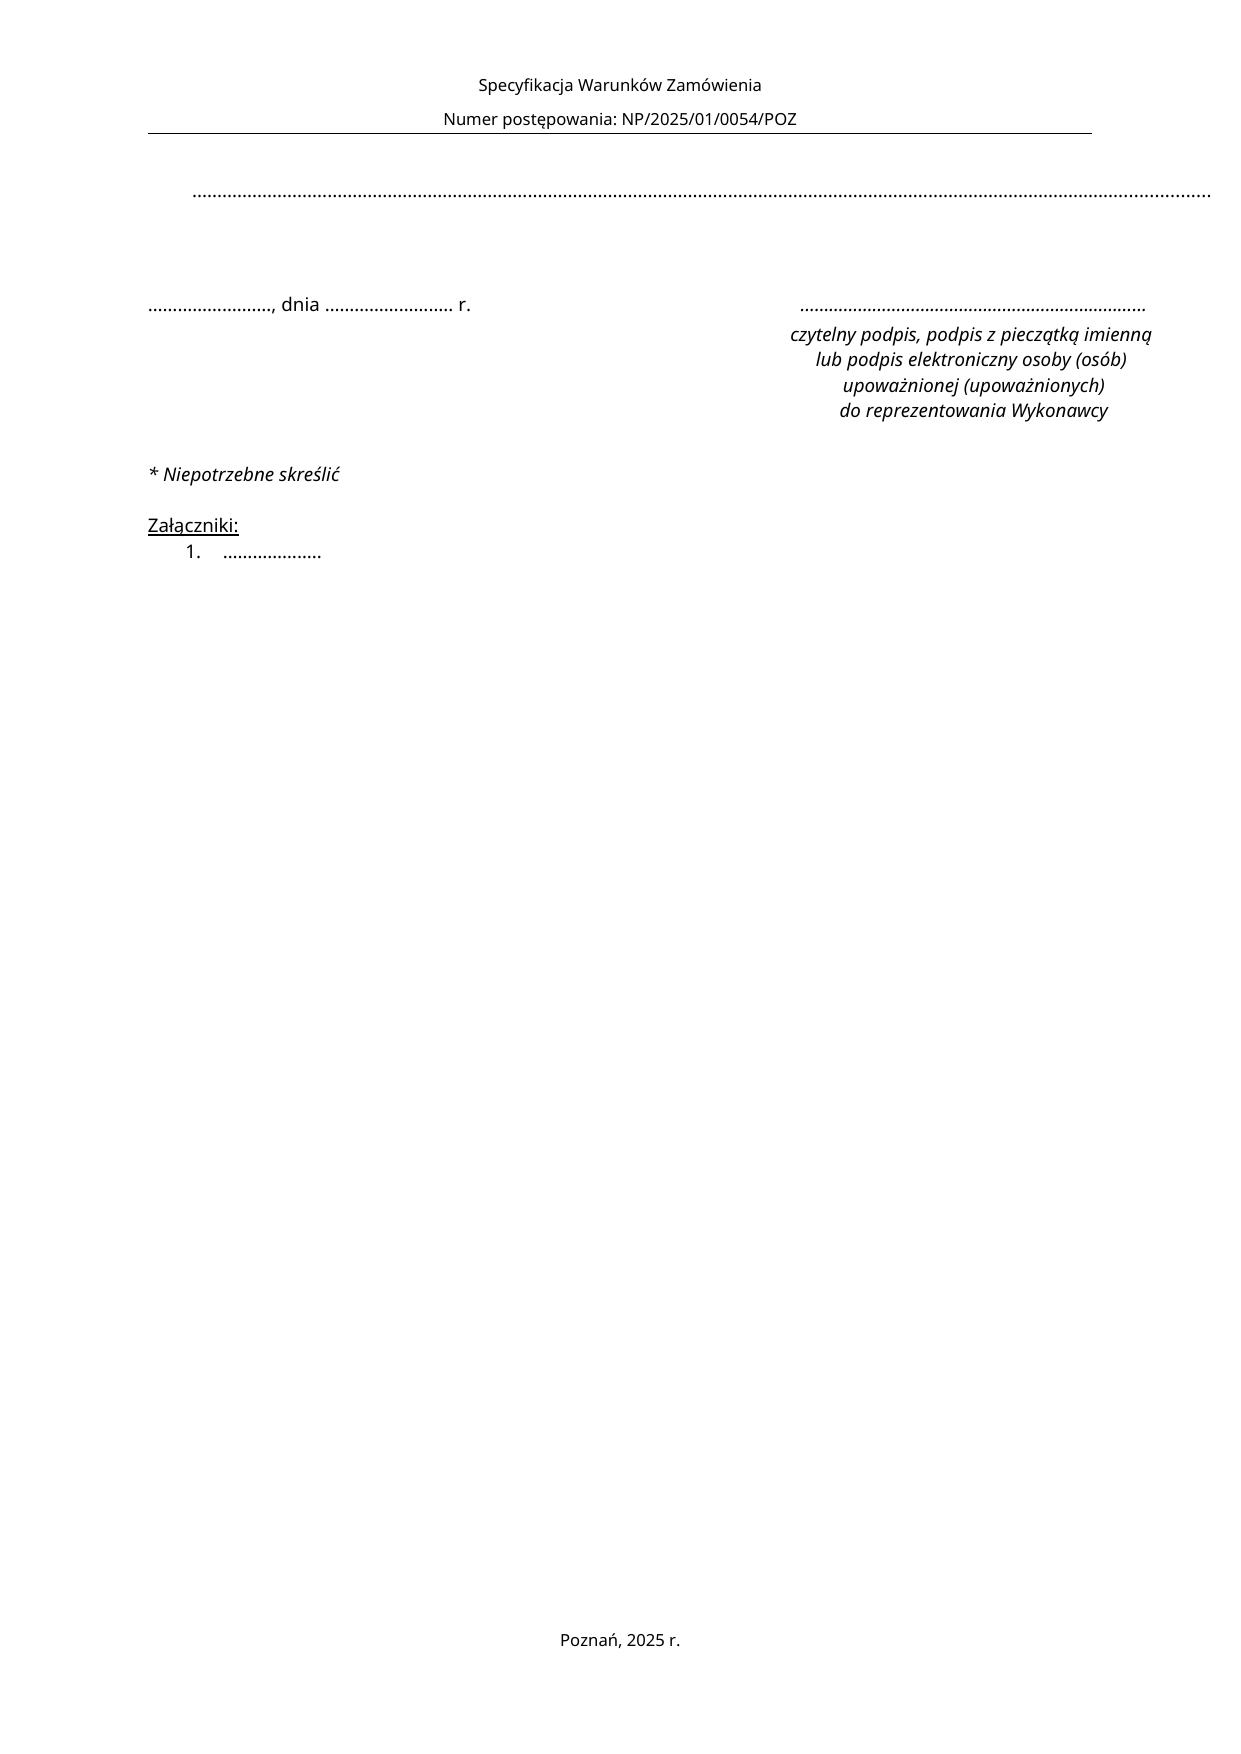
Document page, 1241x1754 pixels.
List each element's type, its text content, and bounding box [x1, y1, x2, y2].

list ……………….. [185, 538, 1092, 563]
text lub podpis elektroniczny osoby (osób) [148, 347, 1092, 372]
text * Niepotrzebne skreślić [148, 461, 1092, 487]
text upoważnionej (upoważnionych) [148, 372, 1092, 398]
text czytelny podpis, podpis z pieczątką imienną [148, 321, 1092, 347]
text Załączniki: [148, 512, 1092, 538]
text ……………………., dnia …………………….. r. ……………………………………………………………… [148, 292, 1092, 317]
text do reprezentowania Wykonawcy [148, 398, 1092, 423]
